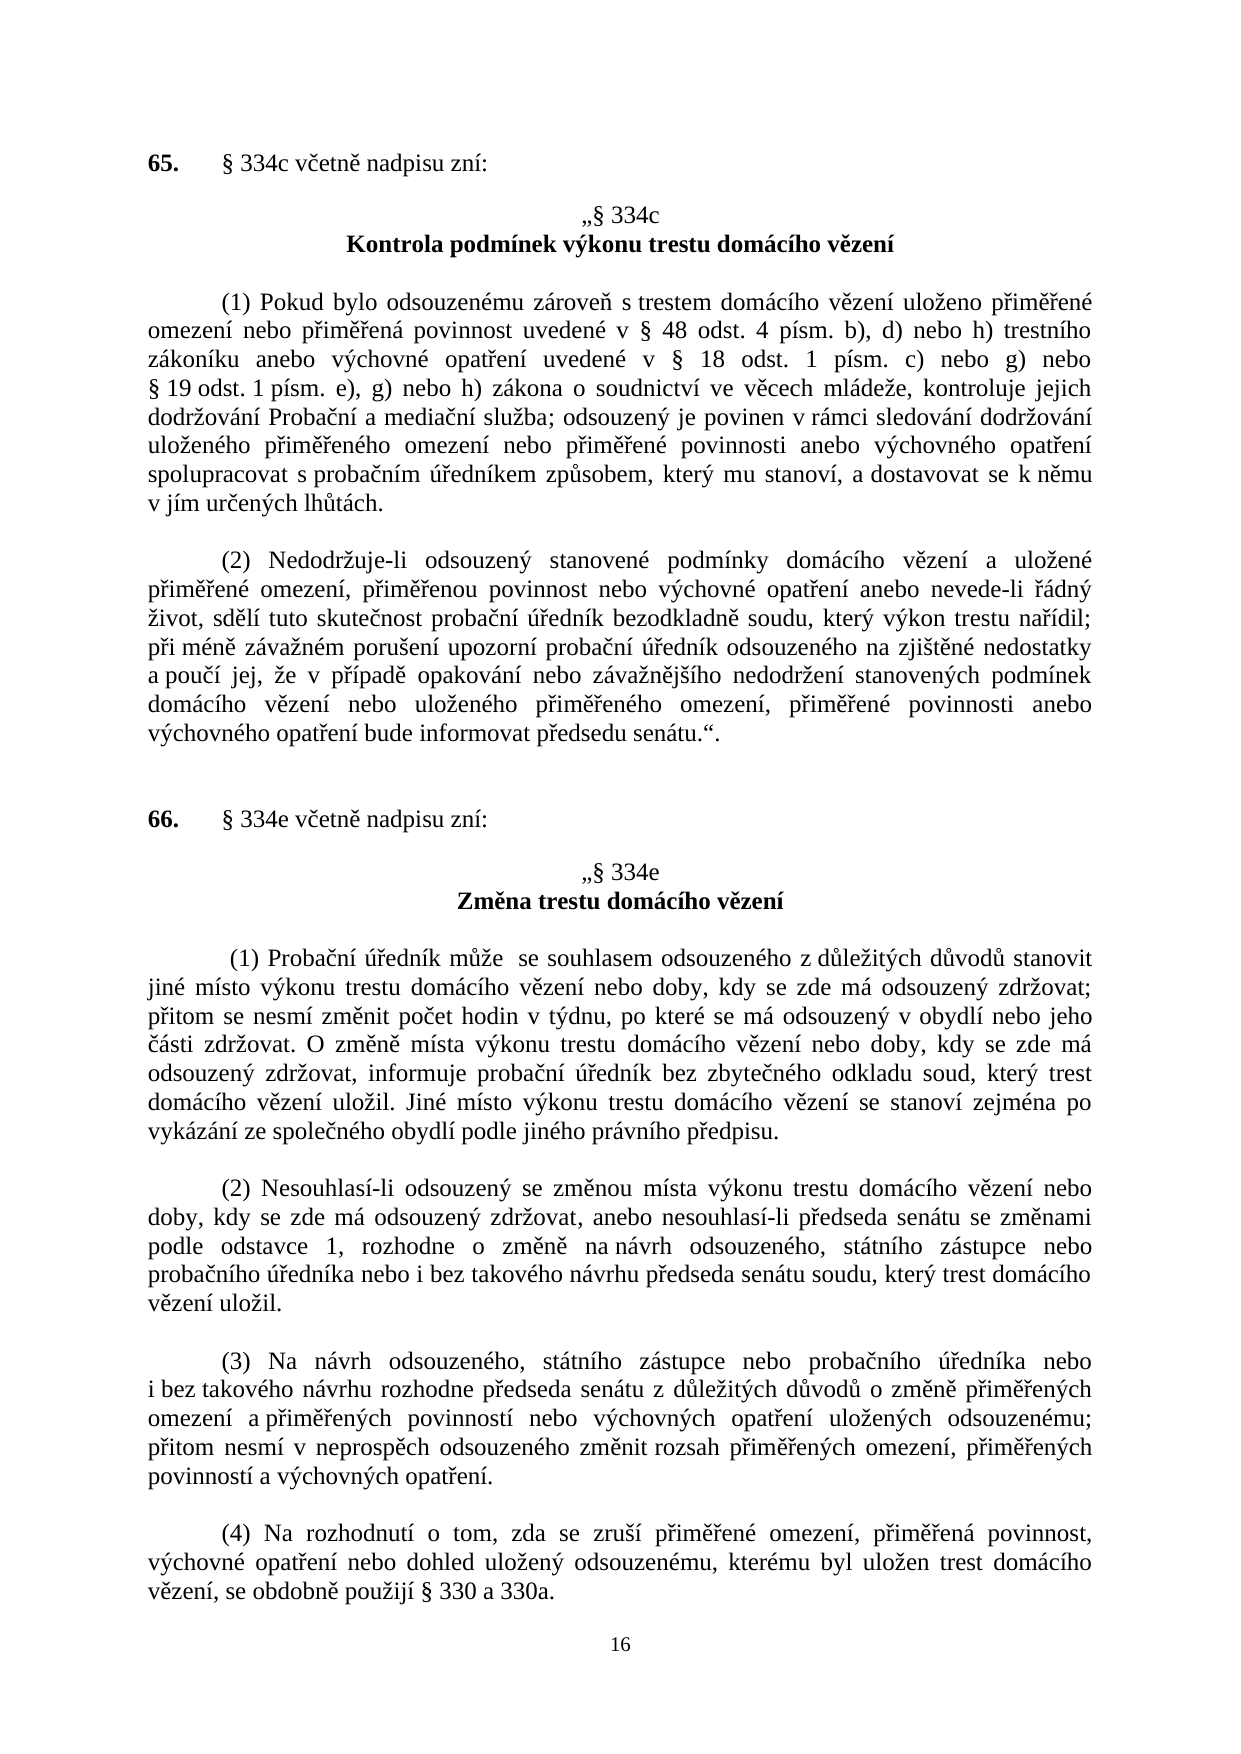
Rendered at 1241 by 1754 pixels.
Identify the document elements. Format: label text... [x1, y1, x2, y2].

text (1) Pokud bylo odsouzenému zároveň s trestem domácího vězení uloženo přiměřené omezení nebo přiměřená povinnost uvedené v § 48 odst. 4 písm. b), d) nebo h) trestního zákoníku anebo výchovné opatření uvedené v § 18 odst. 1 písm. c) nebo g) nebo § 19 odst. 1 písm. e), g) nebo h) zákona o soudnictví ve věcech mládeže, kontroluje jejich dodržování Probační a mediační služba; odsouzený je povinen v rámci sledování dodržování uloženého přiměřeného omezení nebo přiměřené povinnosti anebo výchovného opatření spolupracovat s probačním úředníkem způsobem, který mu stanoví, a dostavovat se k němu v jím určených lhůtách. [148, 287, 1093, 517]
text 65. § 334c včetně nadpisu zní: [148, 148, 1093, 176]
text (2) Nedodržuje-li odsouzený stanovené podmínky domácího vězení a uložené přiměřené omezení, přiměřenou povinnost nebo výchovné opatření anebo nevede-li řádný život, sdělí tuto skutečnost probační úředník bezodkladně soudu, který výkon trestu nařídil; při méně závažném porušení upozorní probační úředník odsouzeného na zjištěné nedostatky a poučí jej, že v případě opakování nebo závažnějšího nedodržení stanovených podmínek domácího vězení nebo uloženého přiměřeného omezení, přiměřené povinnosti anebo výchovného opatření bude informovat předsedu senátu.“. [148, 545, 1093, 747]
text (2) Nesouhlasí-li odsouzený se změnou místa výkonu trestu domácího vězení nebo doby, kdy se zde má odsouzený zdržovat, anebo nesouhlasí-li předseda senátu se změnami podle odstavce 1, rozhodne o změně na návrh odsouzeného, státního zástupce nebo probačního úředníka nebo i bez takového návrhu předseda senátu soudu, který trest domácího vězení uložil. [148, 1173, 1093, 1317]
text „§ 334e [148, 857, 1093, 886]
text (1) Probační úředník může se souhlasem odsouzeného z důležitých důvodů stanovit jiné místo výkonu trestu domácího vězení nebo doby, kdy se zde má odsouzený zdržovat; přitom se nesmí změnit počet hodin v týdnu, po které se má odsouzený v obydlí nebo jeho části zdržovat. O změně místa výkonu trestu domácího vězení nebo doby, kdy se zde má odsouzený zdržovat, informuje probační úředník bez zbytečného odkladu soud, který trest domácího vězení uložil. Jiné místo výkonu trestu domácího vězení se stanoví zejména po vykázání ze společného obydlí podle jiného právního předpisu. [148, 943, 1093, 1144]
text (4) Na rozhodnutí o tom, zda se zruší přiměřené omezení, přiměřená povinnost, výchovné opatření nebo dohled uložený odsouzenému, kterému byl uložen trest domácího vězení, se obdobně použijí § 330 a 330a. [148, 1518, 1093, 1604]
text „§ 334c [148, 200, 1093, 229]
text 66. § 334e včetně nadpisu zní: [148, 804, 1093, 833]
text Kontrola podmínek výkonu trestu domácího vězení [148, 229, 1093, 258]
text Změna trestu domácího vězení [148, 886, 1093, 914]
text (3) Na návrh odsouzeného, státního zástupce nebo probačního úředníka nebo i bez takového návrhu rozhodne předseda senátu z důležitých důvodů o změně přiměřených omezení a přiměřených povinností nebo výchovných opatření uložených odsouzenému; přitom nesmí v neprospěch odsouzeného změnit rozsah přiměřených omezení, přiměřených povinností a výchovných opatření. [148, 1346, 1093, 1489]
